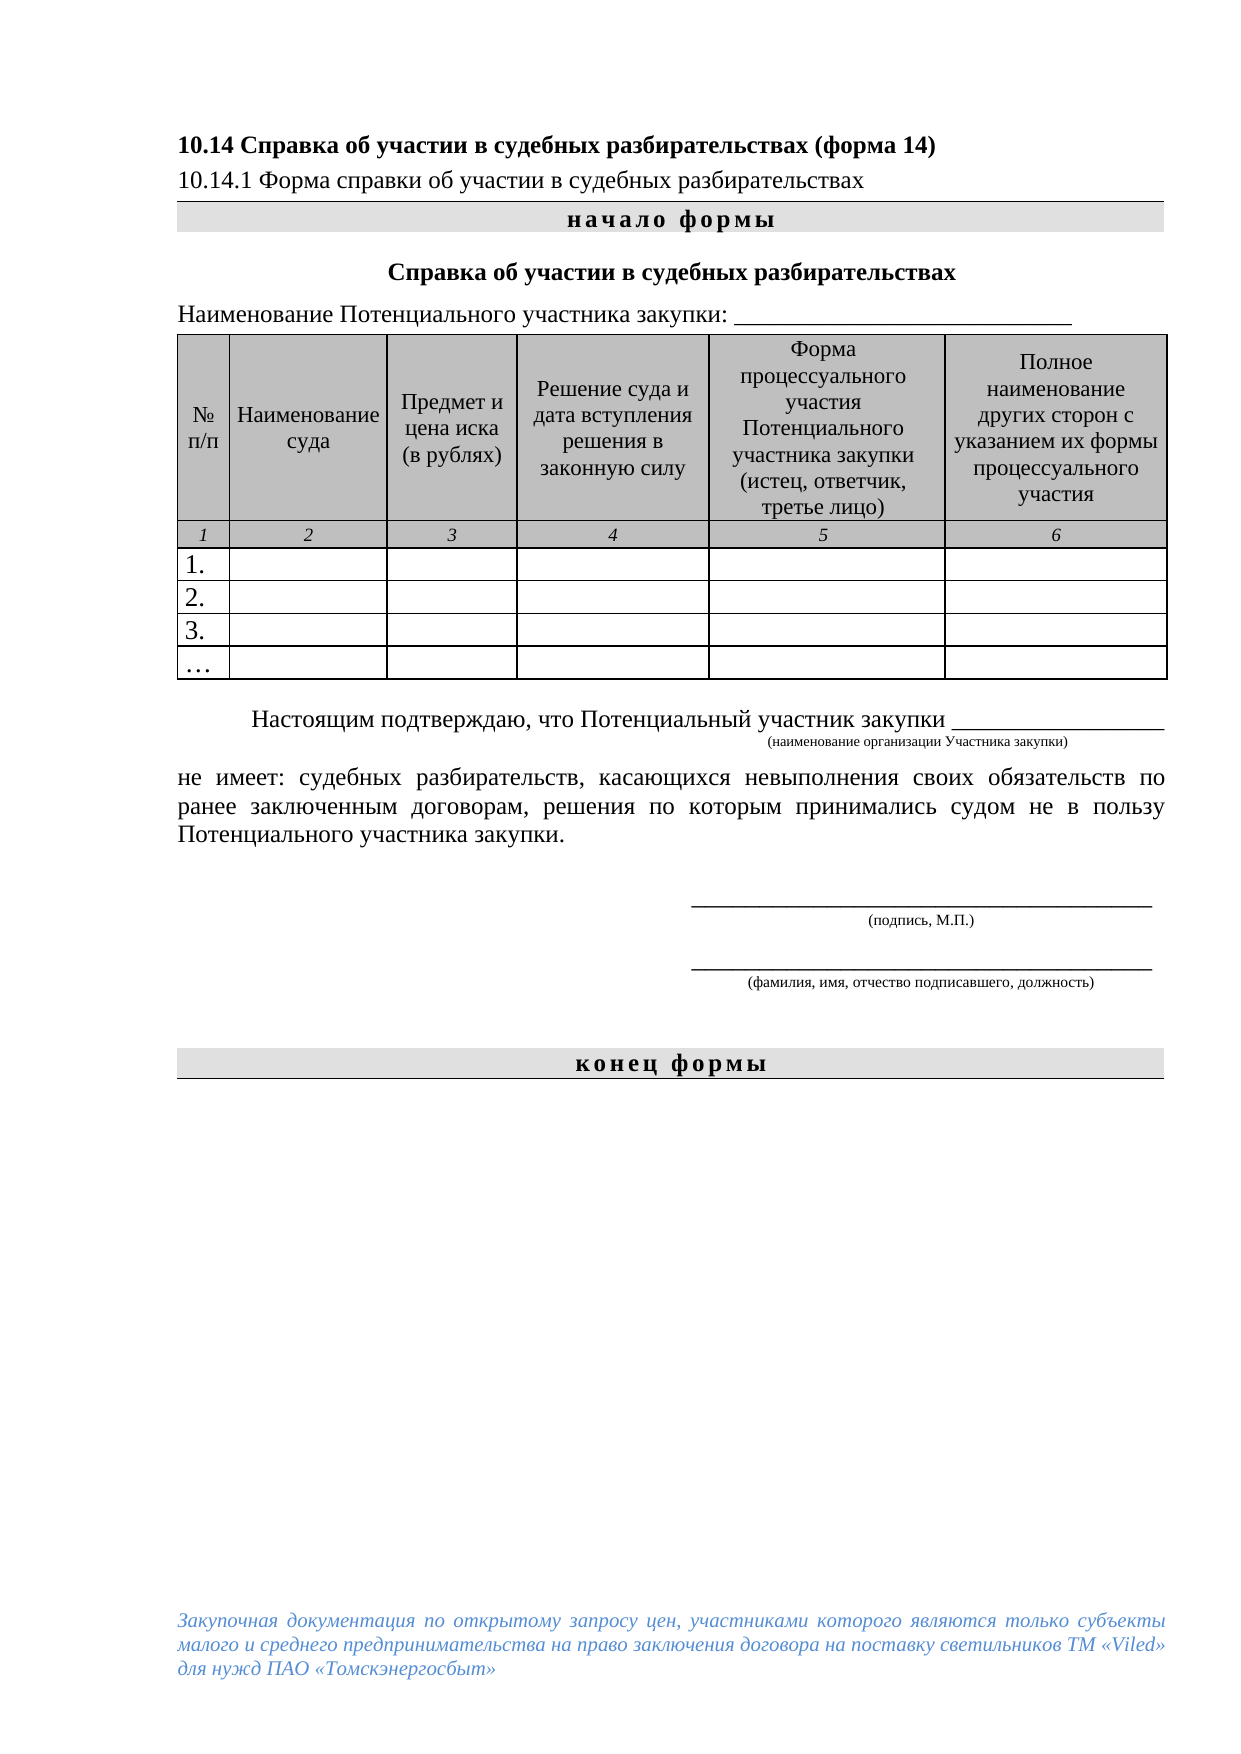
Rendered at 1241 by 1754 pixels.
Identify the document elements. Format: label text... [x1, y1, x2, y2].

table_cell [946, 647, 1166, 678]
table_header Полное наименование других сторон с указанием их формы процессуального участия [946, 335, 1166, 520]
table_cell [518, 647, 708, 678]
text Настоящим подтверждаю, что Потенциальный участник закупки _________________ [177, 704, 1167, 733]
table_header Наименование суда [230, 335, 386, 520]
text 10.14.1 Форма справки об участии в судебных разбирательствах [177, 166, 1167, 194]
table_cell 3 [388, 521, 516, 547]
text Наименование Потенциального участника закупки: ___________________________ [177, 299, 1167, 327]
table_header __________________________________ (подпись, М.П.) [679, 848, 1163, 942]
text конец формы [177, 1048, 1164, 1078]
table_cell [946, 549, 1166, 580]
table_cell [518, 549, 708, 580]
table_cell [710, 647, 944, 678]
table_cell [388, 549, 516, 580]
table_header Предмет и цена иска (в рублях) [388, 335, 516, 520]
table_cell … [178, 647, 229, 678]
table_cell __________________________________ (фамилия, имя, отчество подписавшего, должность) [679, 942, 1163, 1004]
table_cell [388, 581, 516, 612]
table_cell [388, 614, 516, 645]
text (наименование организации Участника закупки) [767, 733, 1167, 762]
table_header Форма процессуального участия Потенциального участника закупки (истец, ответчик, третье лицо) [710, 335, 944, 520]
table_cell 4 [518, 521, 708, 547]
table_cell 5 [710, 521, 944, 547]
table_cell [178, 581, 229, 612]
table_cell [946, 581, 1166, 612]
table_cell [710, 581, 944, 612]
table_cell [230, 614, 386, 645]
table_cell 2 [230, 521, 386, 547]
table_cell 6 [946, 521, 1166, 547]
text Справка об участии в судебных разбирательствах [177, 257, 1167, 286]
table_cell [710, 549, 944, 580]
table_cell [230, 581, 386, 612]
text 10.14 Справка об участии в судебных разбирательствах (форма 14) [177, 131, 1167, 159]
table_header № п/п [178, 335, 229, 520]
table_cell [518, 581, 708, 612]
text начало формы [177, 202, 1164, 232]
table_cell [230, 549, 386, 580]
table_cell [178, 549, 229, 580]
table_cell [518, 614, 708, 645]
table_cell [178, 614, 229, 645]
table_cell [230, 647, 386, 678]
table_cell 1 [178, 521, 229, 547]
table_header Решение суда и дата вступления решения в законную силу [518, 335, 708, 520]
table_cell [388, 647, 516, 678]
table_cell [710, 614, 944, 645]
text не имеет: судебных разбирательств, касающихся невыполнения своих обязательств по ранее заключенным договорам, решения по которым принимались судом не в пользу Потенциального участника закупки. [177, 762, 1167, 848]
table_cell [946, 614, 1166, 645]
